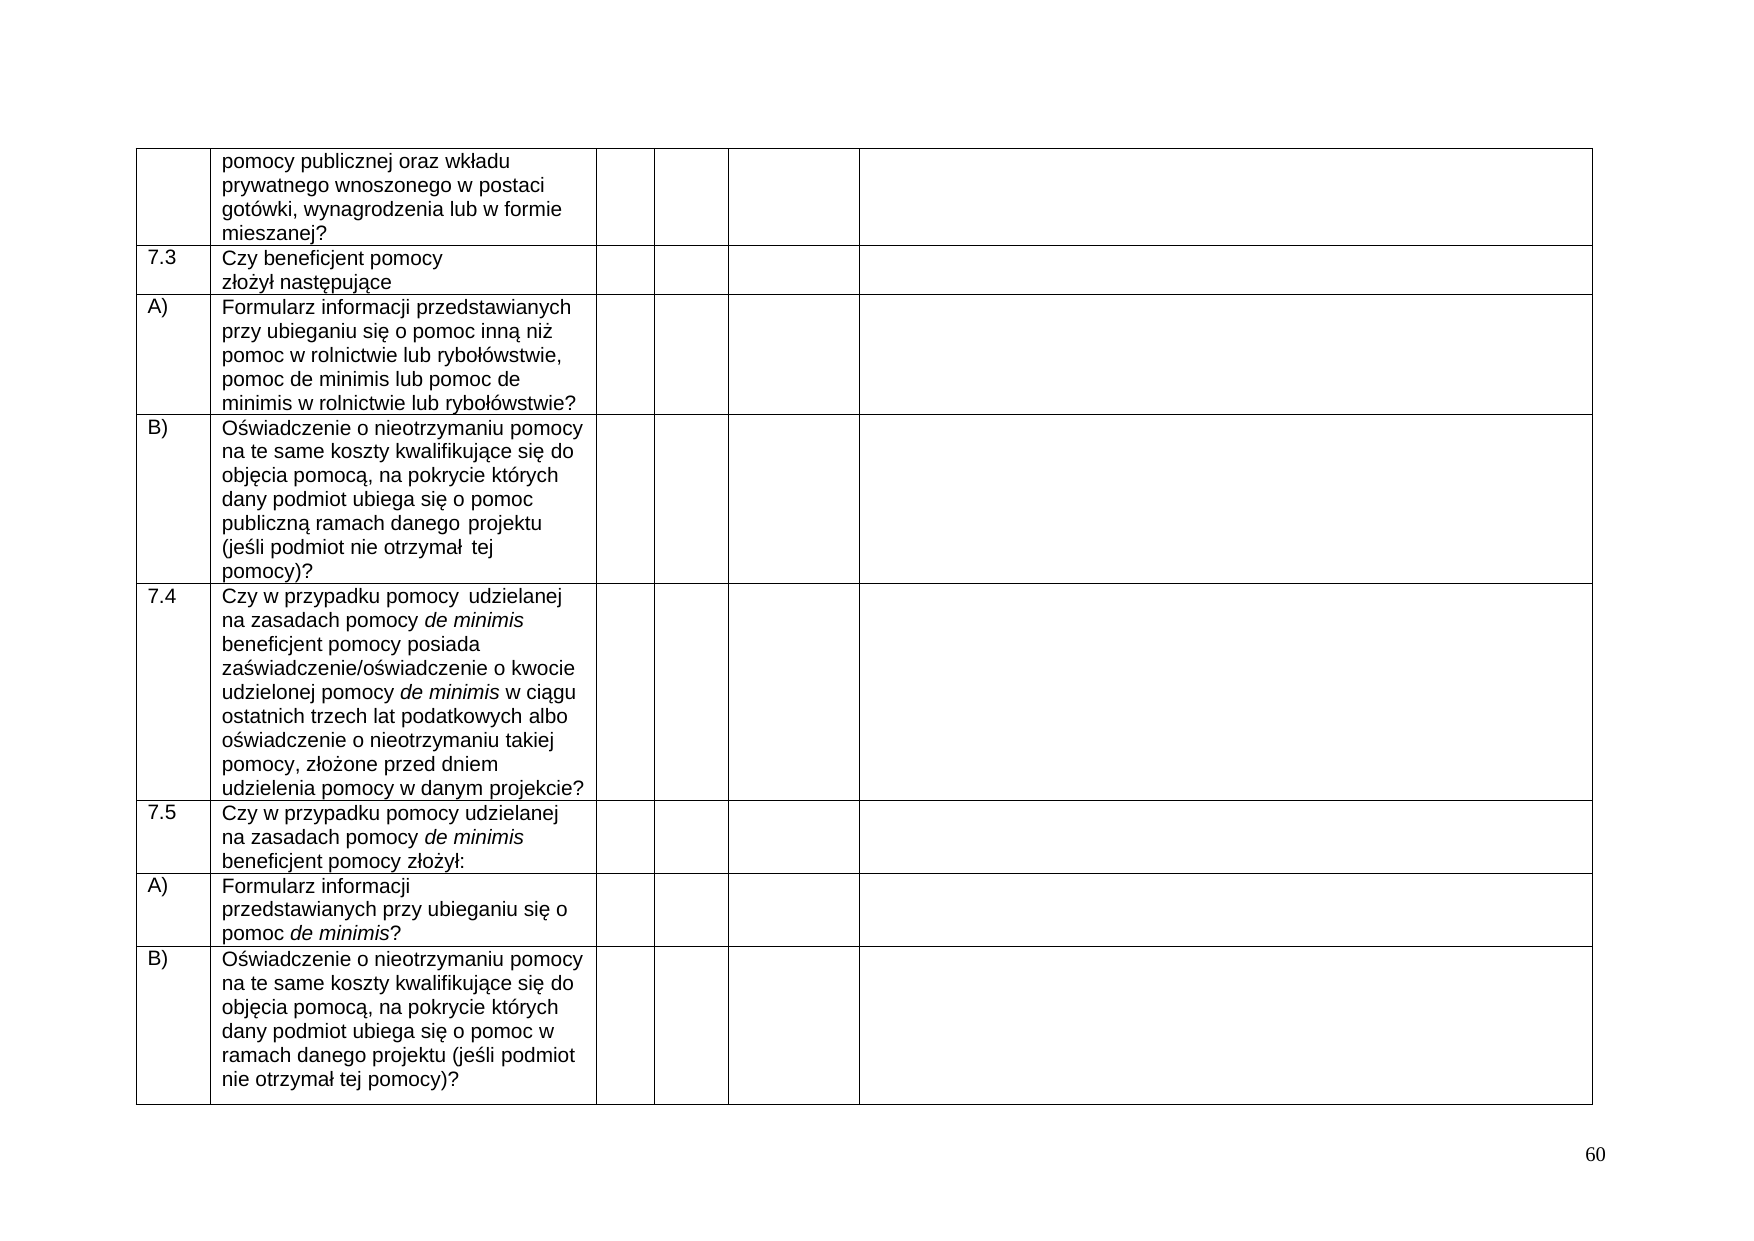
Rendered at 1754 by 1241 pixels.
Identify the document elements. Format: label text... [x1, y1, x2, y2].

table_cell [729, 415, 859, 583]
table_cell [729, 801, 859, 873]
table_cell [729, 947, 859, 1104]
table_cell [597, 874, 654, 946]
table_header [729, 149, 859, 244]
table_cell [860, 584, 1592, 800]
table_cell [597, 584, 654, 800]
table_cell [597, 246, 654, 293]
table_cell [860, 246, 1592, 293]
table_cell [655, 874, 728, 946]
table_cell [860, 295, 1592, 414]
table_cell Formularz informacji przedstawianych przy ubieganiu się o pomoc inną niż pomoc w rolnictwie lub rybołówstwie, pomoc de minimis lub pomoc de minimis w rolnictwie lub rybołówstwie? [211, 295, 596, 414]
table_cell Czy w przypadku pomocy udzielanej na zasadach pomocy de minimis beneficjent pomocy złożył: [211, 801, 596, 873]
table_cell B) [137, 947, 210, 1104]
table_cell [655, 947, 728, 1104]
table_cell [860, 801, 1592, 873]
table_cell [655, 246, 728, 293]
table_cell [655, 415, 728, 583]
table_cell [655, 584, 728, 800]
table_cell [729, 874, 859, 946]
table_cell [655, 801, 728, 873]
table_header [597, 149, 654, 244]
table_cell [597, 947, 654, 1104]
table_cell B) [137, 415, 210, 583]
table_cell [655, 295, 728, 414]
table_cell Oświadczenie o nieotrzymaniu pomocy na te same koszty kwalifikujące się do objęcia pomocą, na pokrycie których dany podmiot ubiega się o pomoc publiczną ramach danego projektu (jeśli podmiot nie otrzymał tej pomocy)? [211, 415, 596, 583]
table_cell A) [137, 295, 210, 414]
table_cell [597, 415, 654, 583]
table_cell [597, 295, 654, 414]
table_cell Czy w przypadku pomocy udzielanej na zasadach pomocy de minimis beneficjent pomocy posiada zaświadczenie/oświadczenie o kwocie udzielonej pomocy de minimis w ciągu ostatnich trzech lat podatkowych albo oświadczenie o nieotrzymaniu takiej pomocy, złożone przed dniem udzielenia pomocy w danym projekcie? [211, 584, 596, 800]
table_cell [860, 874, 1592, 946]
table_cell A) [137, 874, 210, 946]
table_cell 7.3 [137, 246, 210, 293]
table_cell [729, 246, 859, 293]
table_cell [729, 584, 859, 800]
table_cell Oświadczenie o nieotrzymaniu pomocy na te same koszty kwalifikujące się do objęcia pomocą, na pokrycie których dany podmiot ubiega się o pomoc w ramach danego projektu (jeśli podmiot nie otrzymał tej pomocy)? [211, 947, 596, 1104]
table_cell [860, 947, 1592, 1104]
table_cell 7.4 [137, 584, 210, 800]
table_cell [597, 801, 654, 873]
table_header [860, 149, 1592, 244]
table_header pomocy publicznej oraz wkładu prywatnego wnoszonego w postaci gotówki, wynagrodzenia lub w formie mieszanej? [211, 149, 596, 244]
table_cell [729, 295, 859, 414]
table_header [655, 149, 728, 244]
table_cell Formularz informacji przedstawianych przy ubieganiu się o pomoc de minimis? [211, 874, 596, 946]
table_cell [860, 415, 1592, 583]
table_cell Czy beneficjent pomocy złożył następujące dokumenty: [211, 246, 596, 293]
table_cell 7.5 [137, 801, 210, 873]
table_header [137, 149, 210, 244]
